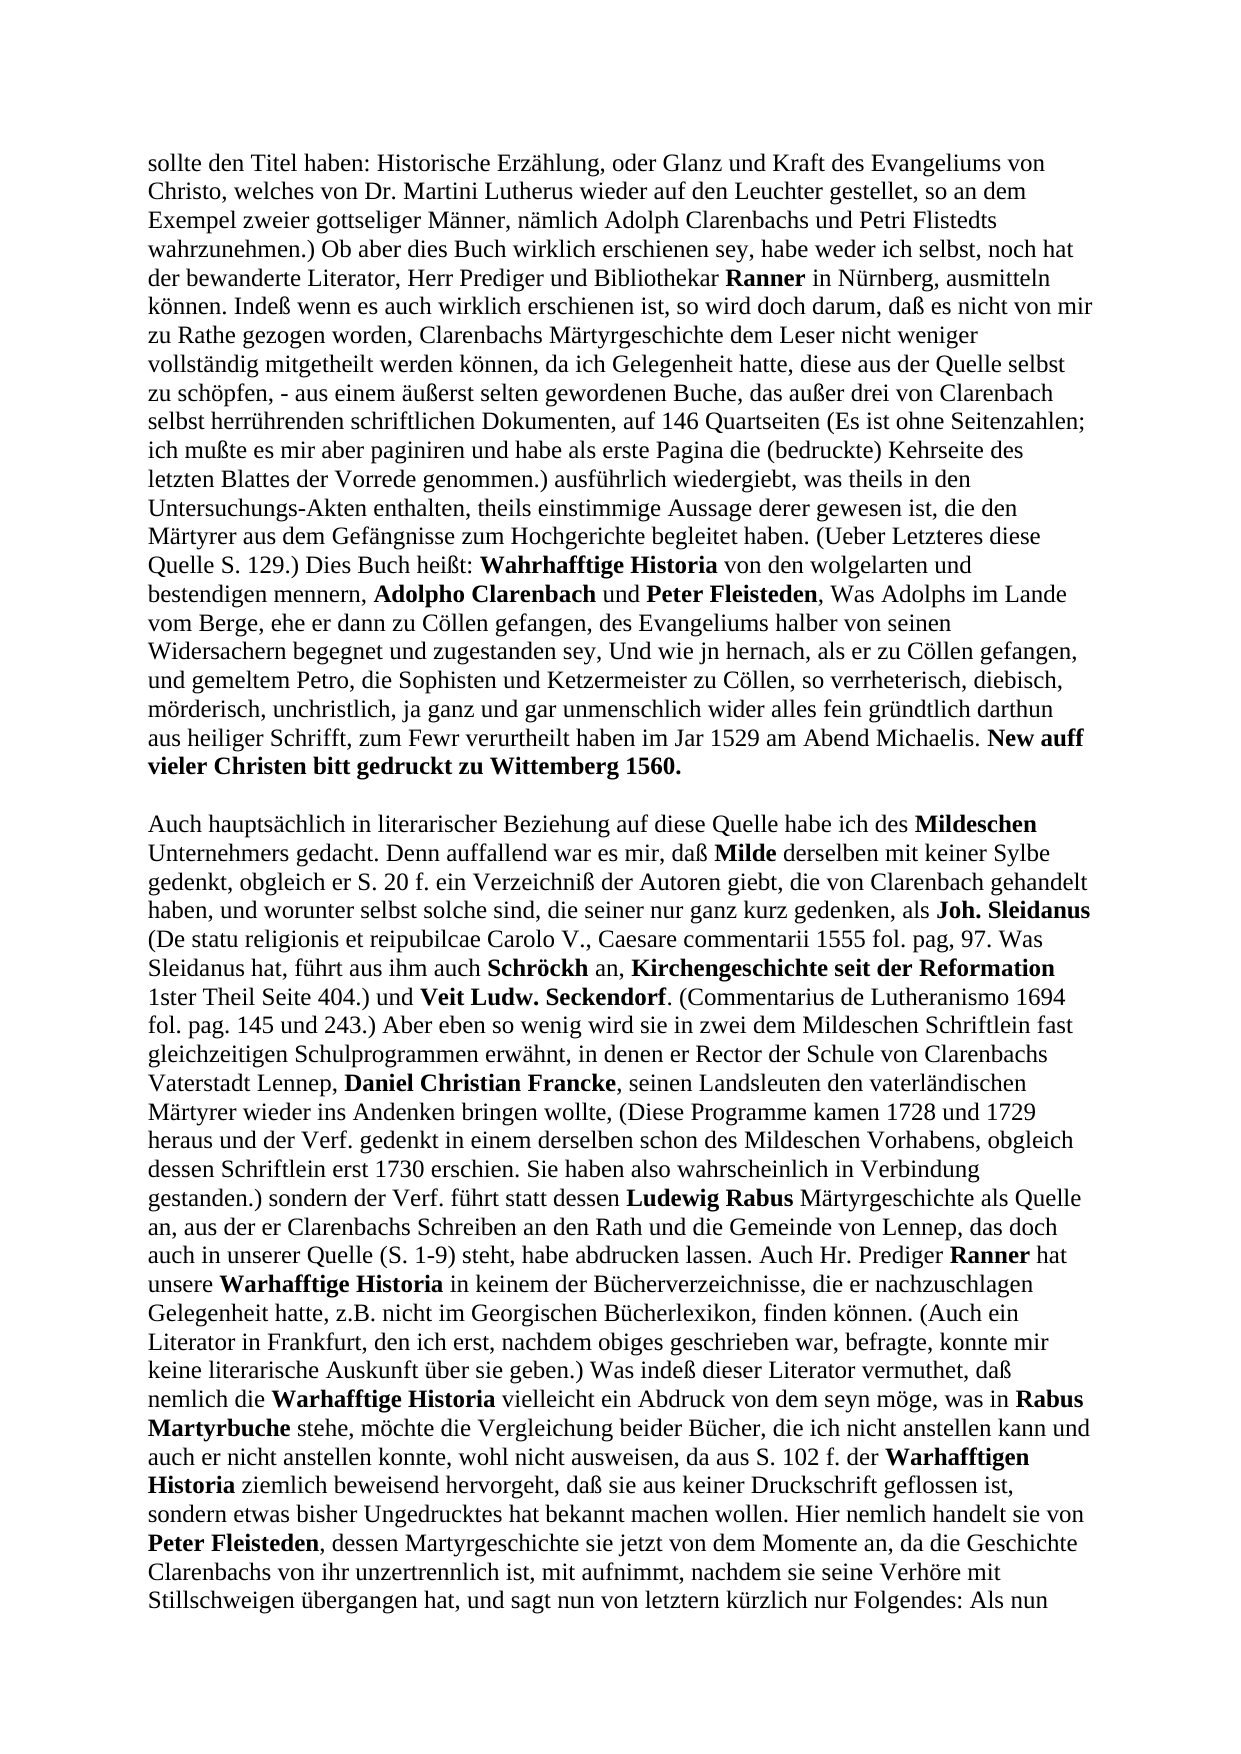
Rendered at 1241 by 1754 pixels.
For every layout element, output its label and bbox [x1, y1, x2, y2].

text [148, 809, 1093, 1614]
text [148, 148, 1093, 780]
